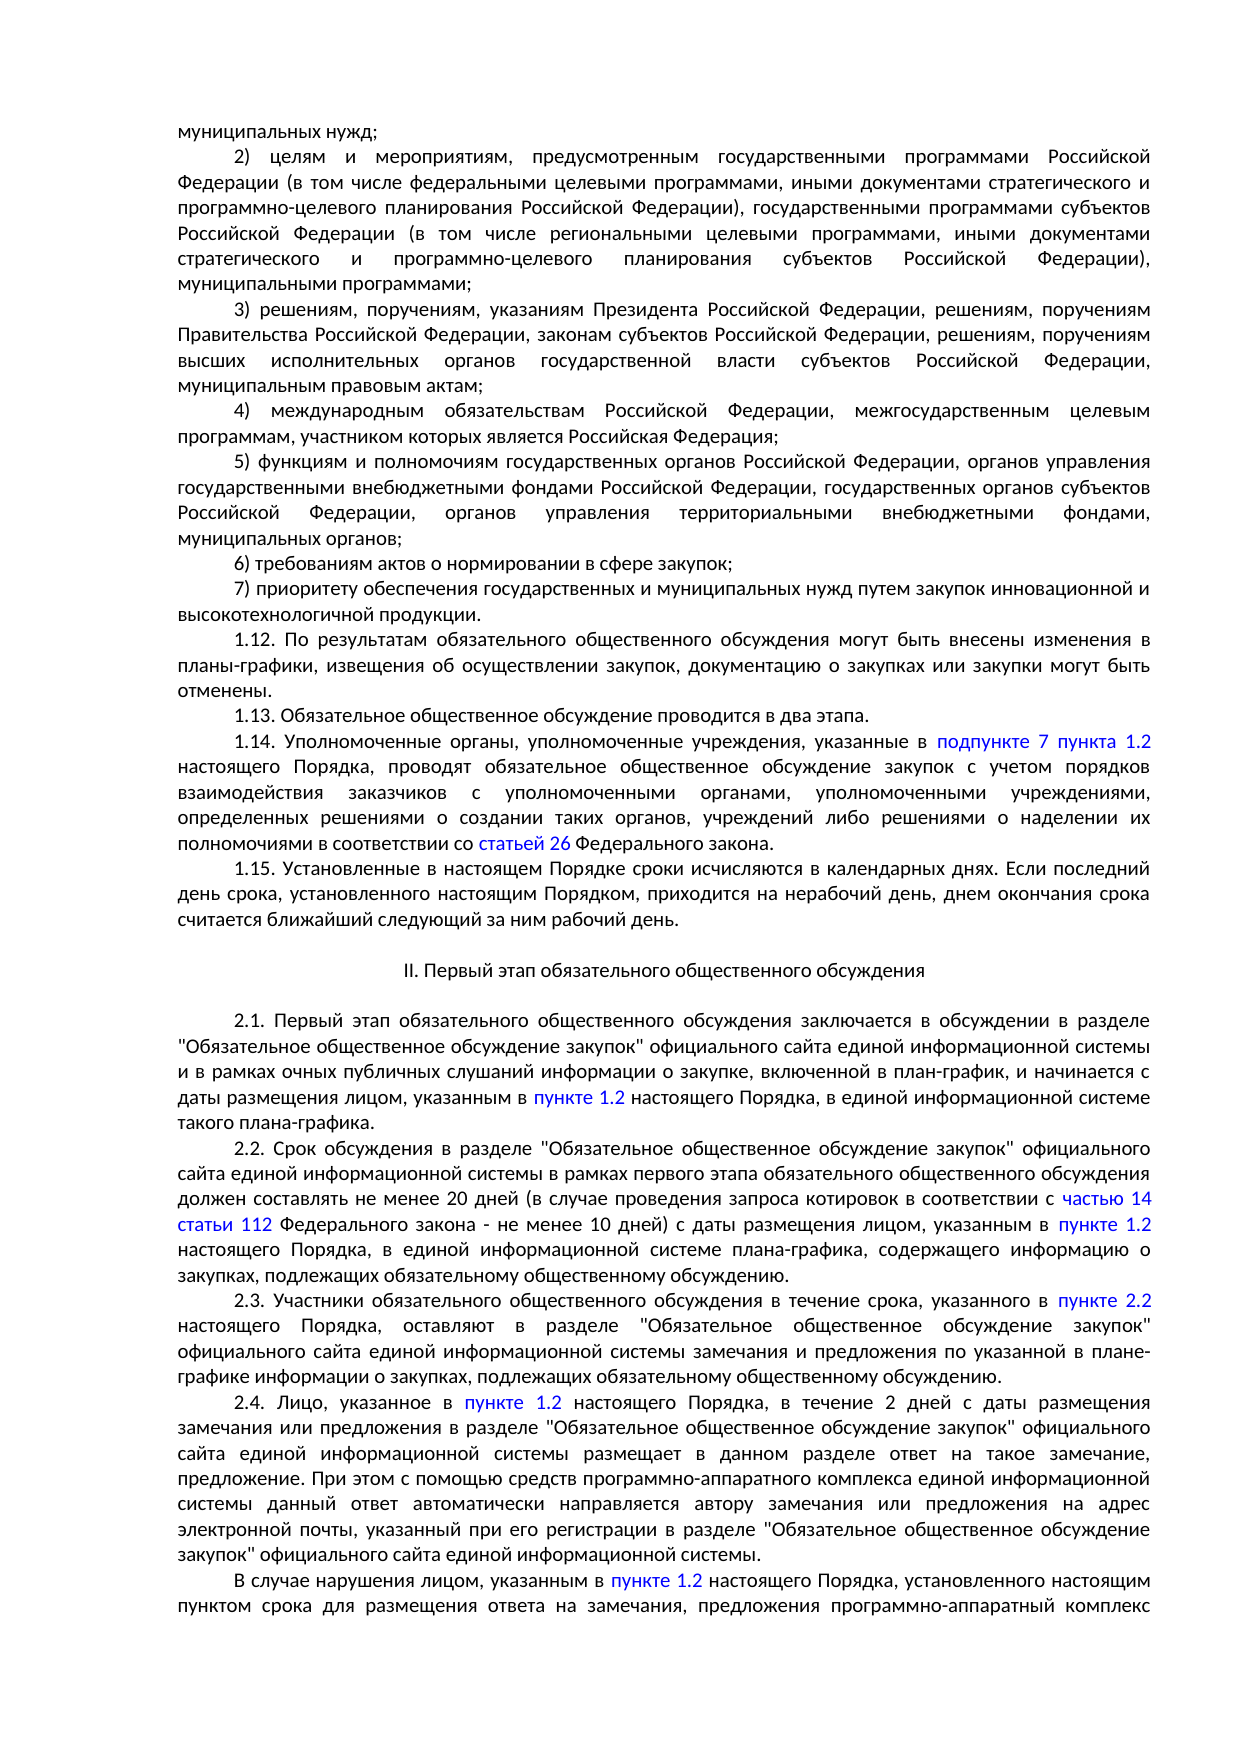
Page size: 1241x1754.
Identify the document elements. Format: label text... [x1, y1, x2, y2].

text 1.14. Уполномоченные органы, уполномоченные учреждения, указанные в подпункте 7 пункта 1.2 настоящего Порядка, проводят обязательное общественное обсуждение закупок с учетом порядков взаимодействия заказчиков с уполномоченными органами, уполномоченными учреждениями, определенных решениями о создании таких органов, учреждений либо решениями о наделении их полномочиями в соответствии со статьей 26 Федерального закона. [177, 728, 1152, 855]
text 2.2. Срок обсуждения в разделе "Обязательное общественное обсуждение закупок" официального сайта единой информационной системы в рамках первого этапа обязательного общественного обсуждения должен составлять не менее 20 дней (в случае проведения запроса котировок в соответствии с частью 14 статьи 112 Федерального закона - не менее 10 дней) с даты размещения лицом, указанным в пункте 1.2 настоящего Порядка, в единой информационной системе плана-графика, содержащего информацию о закупках, подлежащих обязательному общественному обсуждению. [177, 1135, 1152, 1287]
text 1.15. Установленные в настоящем Порядке сроки исчисляются в календарных днях. Если последний день срока, установленного настоящим Порядком, приходится на нерабочий день, днем окончания срока считается ближайший следующий за ним рабочий день. [177, 855, 1152, 931]
text 1.13. Обязательное общественное обсуждение проводится в два этапа. [177, 703, 1152, 728]
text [177, 118, 1152, 143]
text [177, 1567, 1152, 1618]
text 2.1. Первый этап обязательного общественного обсуждения заключается в обсуждении в разделе "Обязательное общественное обсуждение закупок" официального сайта единой информационной системы и в рамках очных публичных слушаний информации о закупке, включенной в план-график, и начинается с даты размещения лицом, указанным в пункте 1.2 настоящего Порядка, в единой информационной системе такого плана-графика. [177, 1008, 1152, 1135]
text 5) функциям и полномочиям государственных органов Российской Федерации, органов управления государственными внебюджетными фондами Российской Федерации, государственных органов субъектов Российской Федерации, органов управления территориальными внебюджетными фондами, муниципальных органов; [177, 448, 1152, 550]
text 6) требованиям актов о нормировании в сфере закупок; [177, 550, 1152, 576]
text 2) целям и мероприятиям, предусмотренным государственными программами Российской Федерации (в том числе федеральными целевыми программами, иными документами стратегического и программно-целевого планирования Российской Федерации), государственными программами субъектов Российской Федерации (в том числе региональными целевыми программами, иными документами стратегического и программно-целевого планирования субъектов Российской Федерации), муниципальными программами; [177, 143, 1152, 296]
text 2.3. Участники обязательного общественного обсуждения в течение срока, указанного в пункте 2.2 настоящего Порядка, оставляют в разделе "Обязательное общественное обсуждение закупок" официального сайта единой информационной системы замечания и предложения по указанной в плане-графике информации о закупках, подлежащих обязательному общественному обсуждению. [177, 1287, 1152, 1389]
text 2.4. Лицо, указанное в пункте 1.2 настоящего Порядка, в течение 2 дней с даты размещения замечания или предложения в разделе "Обязательное общественное обсуждение закупок" официального сайта единой информационной системы размещает в данном разделе ответ на такое замечание, предложение. При этом с помощью средств программно-аппаратного комплекса единой информационной системы данный ответ автоматически направляется автору замечания или предложения на адрес электронной почты, указанный при его регистрации в разделе "Обязательное общественное обсуждение закупок" официального сайта единой информационной системы. [177, 1389, 1152, 1567]
text 3) решениям, поручениям, указаниям Президента Российской Федерации, решениям, поручениям Правительства Российской Федерации, законам субъектов Российской Федерации, решениям, поручениям высших исполнительных органов государственной власти субъектов Российской Федерации, муниципальным правовым актам; [177, 296, 1152, 398]
text II. Первый этап обязательного общественного обсуждения [177, 957, 1152, 982]
text 4) международным обязательствам Российской Федерации, межгосударственным целевым программам, участником которых является Российская Федерация; [177, 398, 1152, 448]
text 1.12. По результатам обязательного общественного обсуждения могут быть внесены изменения в планы-графики, извещения об осуществлении закупок, документацию о закупках или закупки могут быть отменены. [177, 626, 1152, 703]
text 7) приоритету обеспечения государственных и муниципальных нужд путем закупок инновационной и высокотехнологичной продукции. [177, 576, 1152, 626]
